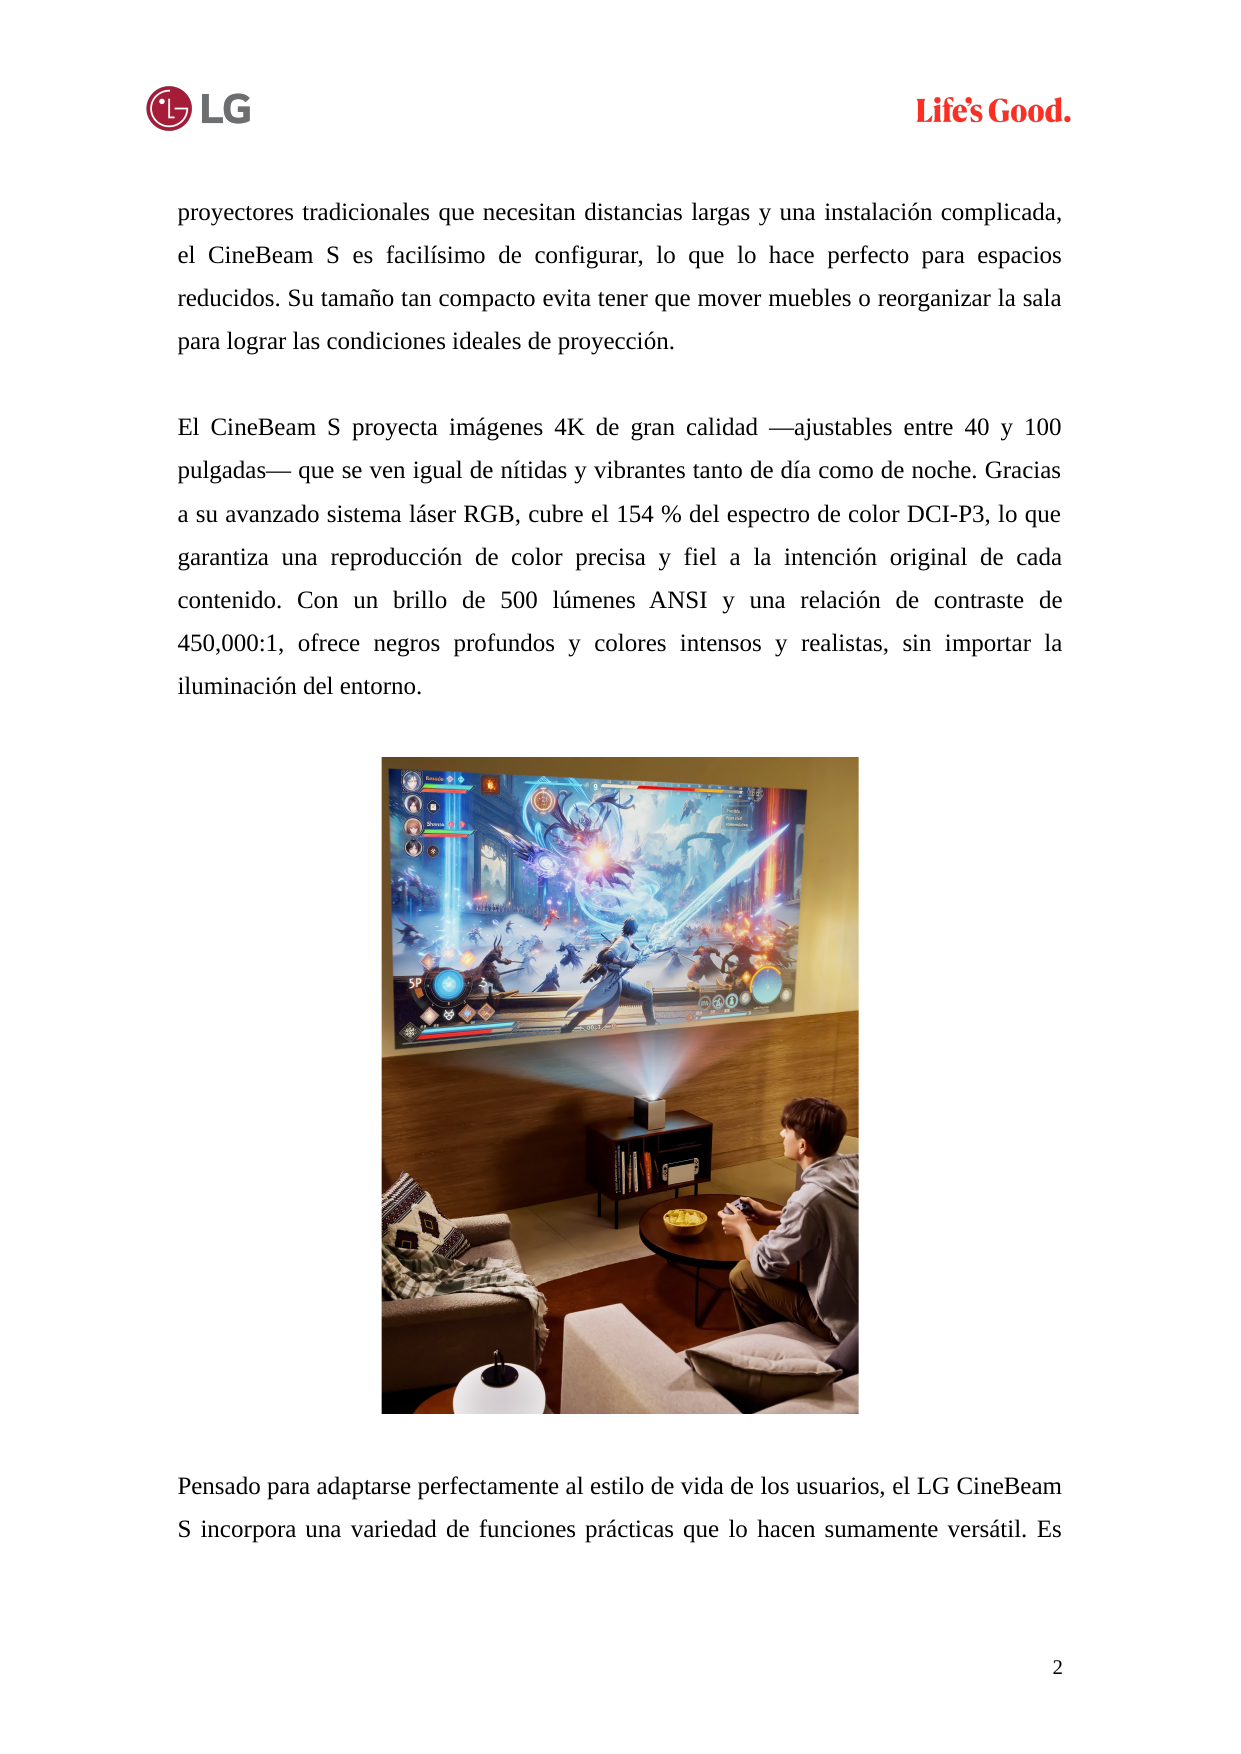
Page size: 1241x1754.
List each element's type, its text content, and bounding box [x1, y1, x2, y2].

picture [381, 757, 859, 1414]
text El CineBeam S proyecta imágenes 4K de gran calidad —ajustables entre 40 y 100 pulgadas— que se ven igual de nítidas y vibrantes tanto de día como de noche. Gracias a su avanzado sistema láser RGB, cubre el 154 % del espectro de color DCI-P3, lo que garantiza una reproducción de color precisa y fiel a la intención original de cada contenido. Con un brillo de 500 lúmenes ANSI y una relación de contraste de 450,000:1, ofrece negros profundos y colores intensos y realistas, sin importar la iluminación del entorno. [177, 412, 1063, 700]
picture [135, 76, 261, 142]
picture [915, 96, 1072, 123]
